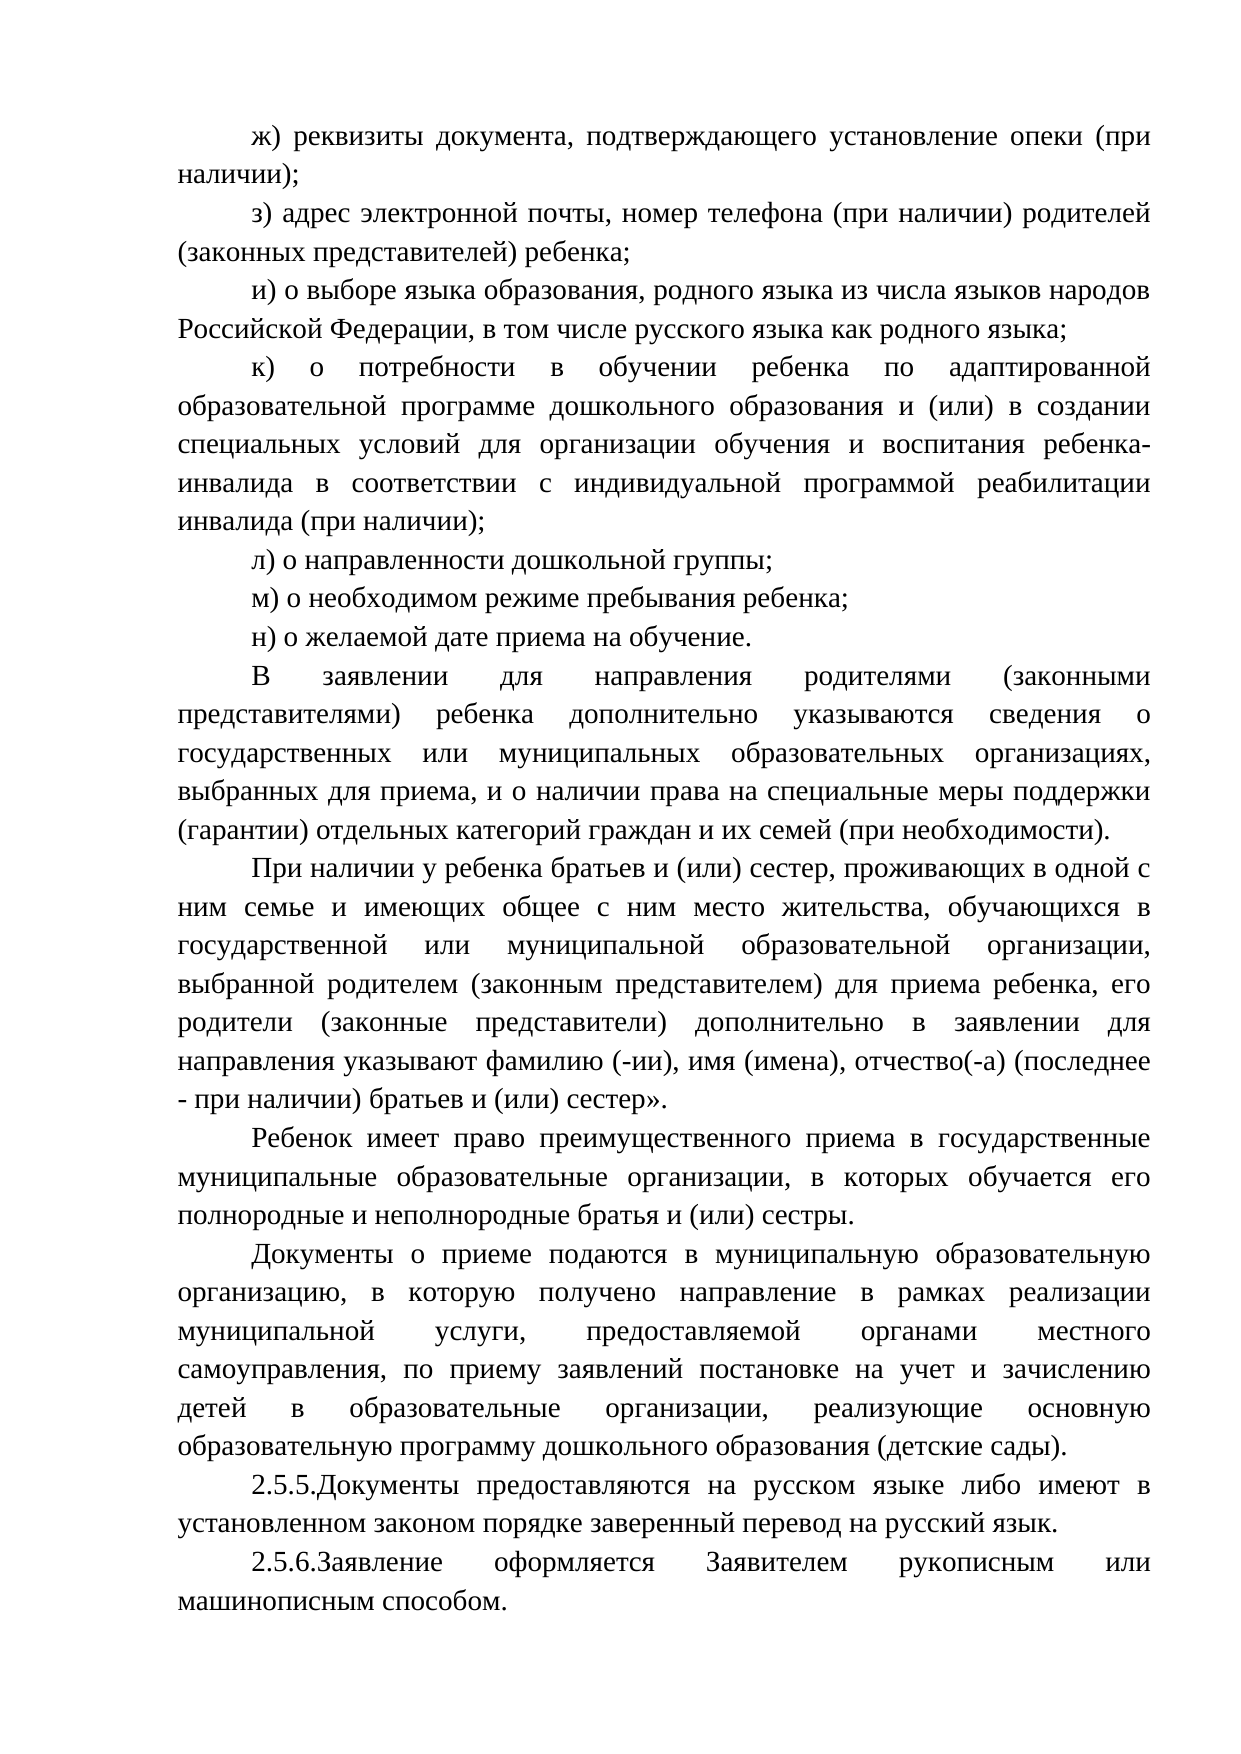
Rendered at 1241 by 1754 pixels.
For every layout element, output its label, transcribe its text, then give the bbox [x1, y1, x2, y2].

text 2.5.6.Заявление оформляется Заявителем рукописным или машинописным способом. [177, 1544, 1152, 1616]
text Ребенок имеет право преимущественного приема в государственные муниципальные образовательные организации, в которых обучается его полнородные и неполнородные братья и (или) сестры. [177, 1120, 1152, 1231]
text При наличии у ребенка братьев и (или) сестер, проживающих в одной с ним семье и имеющих общее с ним место жительства, обучающихся в государственной или муниципальной образовательной организации, выбранной родителем (законным представителем) для приема ребенка, его родители (законные представители) дополнительно в заявлении для направления указывают фамилию (-ии), имя (имена), отчество(-а) (последнее - при наличии) братьев и (или) сестер». [177, 850, 1152, 1115]
text и) о выборе языка образования, родного языка из числа языков народов Российской Федерации, в том числе русского языка как родного языка; [177, 272, 1152, 344]
text м) о необходимом режиме пребывания ребенка; [177, 581, 1152, 614]
text к) о потребности в обучении ребенка по адаптированной образовательной программе дошкольного образования и (или) в создании специальных условий для организации обучения и воспитания ребенка-инвалида в соответствии с индивидуальной программой реабилитации инвалида (при наличии); [177, 349, 1152, 537]
text 2.5.5.Документы предоставляются на русском языке либо имеют в установленном законом порядке заверенный перевод на русский язык. [177, 1467, 1152, 1539]
text ж) реквизиты документа, подтверждающего установление опеки (при наличии); [177, 118, 1152, 190]
text н) о желаемой дате приема на обучение. [177, 619, 1152, 653]
text л) о направленности дошкольной группы; [177, 542, 1152, 576]
text з) адрес электронной почты, номер телефона (при наличии) родителей (законных представителей) ребенка; [177, 195, 1152, 267]
text В заявлении для направления родителями (законными представителями) ребенка дополнительно указываются сведения о государственных или муниципальных образовательных организациях, выбранных для приема, и о наличии права на специальные меры поддержки (гарантии) отдельных категорий граждан и их семей (при необходимости). [177, 658, 1152, 845]
text Документы о приеме подаются в муниципальную образовательную организацию, в которую получено направление в рамках реализации муниципальной услуги, предоставляемой органами местного самоуправления, по приему заявлений постановке на учет и зачислению детей в образовательные организации, реализующие основную образовательную программу дошкольного образования (детские сады). [177, 1236, 1152, 1462]
